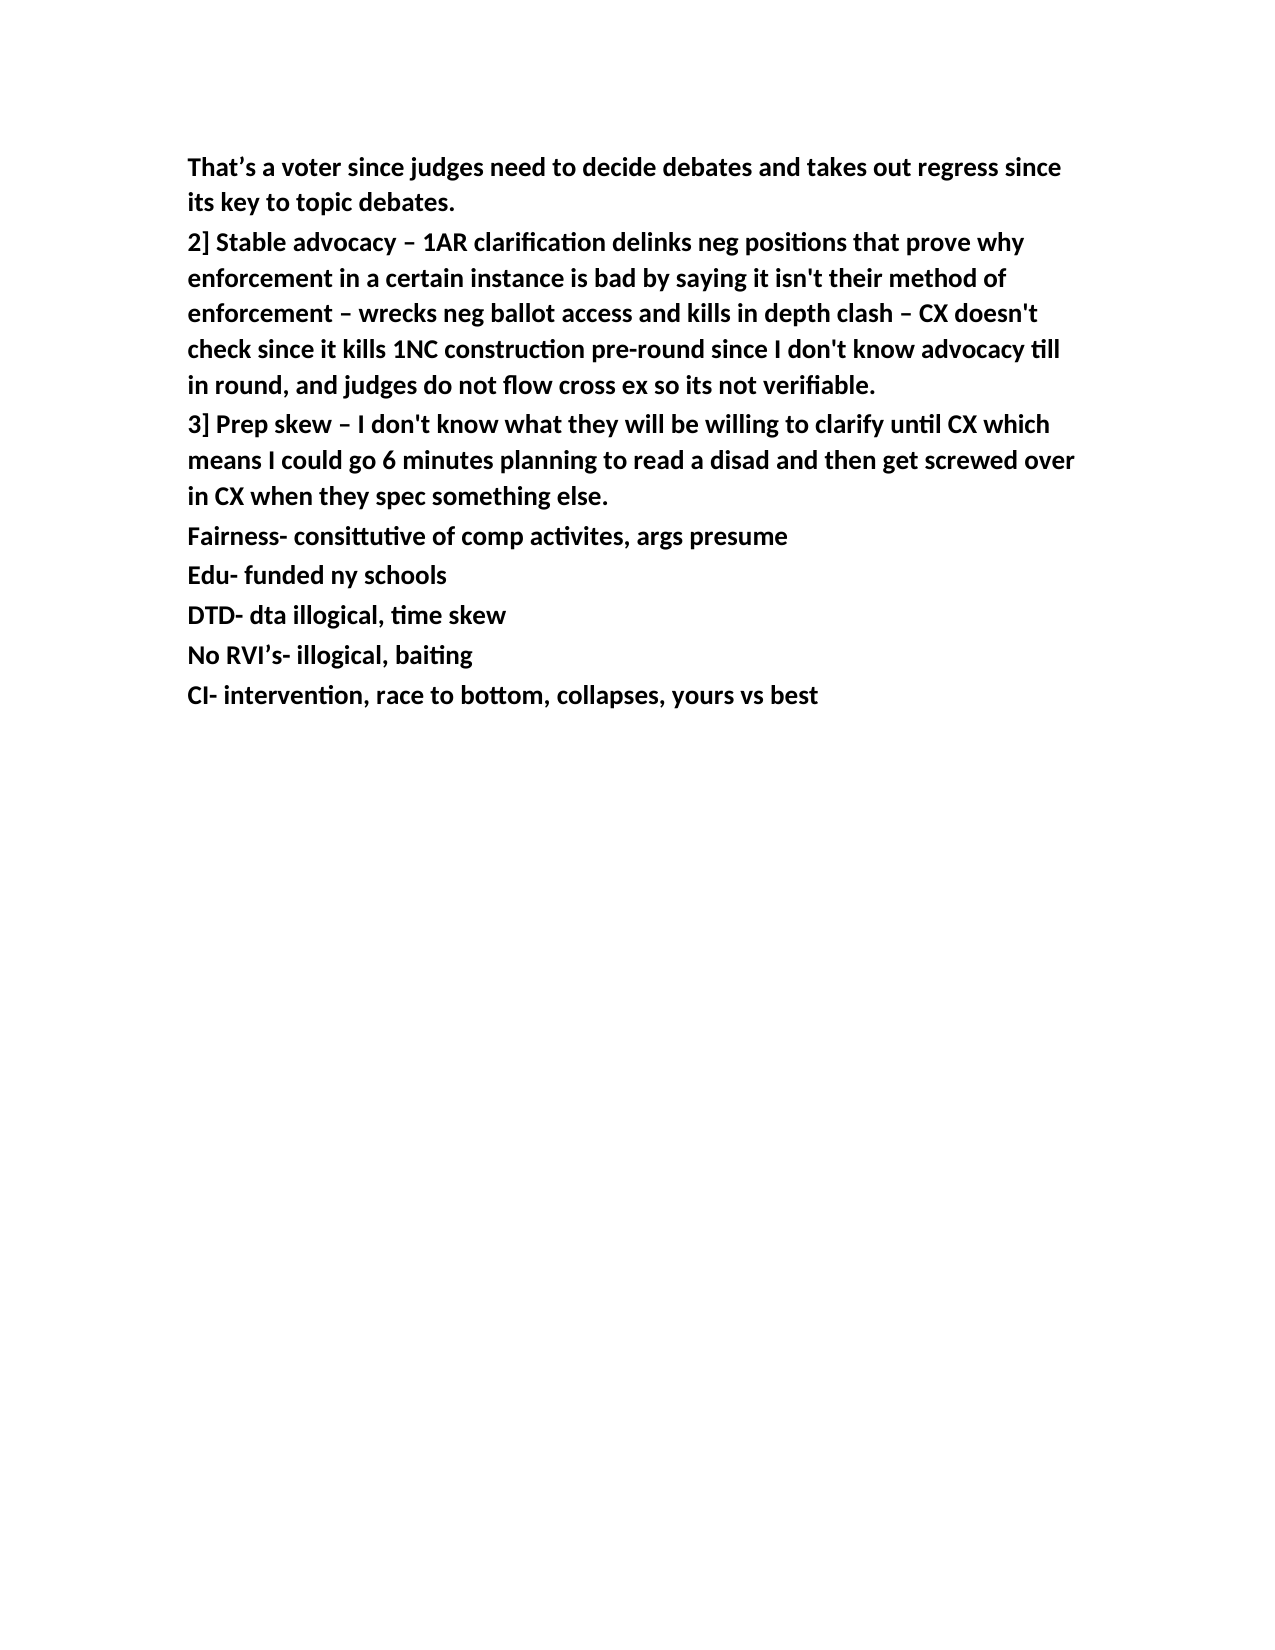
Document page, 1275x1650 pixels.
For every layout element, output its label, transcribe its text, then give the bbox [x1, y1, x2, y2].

subtitle CI- intervention, race to bottom, collapses, yours vs best [187, 678, 1087, 711]
subtitle That’s a voter since judges need to decide debates and takes out regress since its key to topic debates. [187, 150, 1087, 219]
subtitle Edu- funded ny schools [187, 558, 1087, 592]
subtitle DTD- dta illogical, time skew [187, 598, 1087, 631]
subtitle 2] Stable advocacy – 1AR clarification delinks neg positions that prove why enforcement in a certain instance is bad by saying it isn't their method of enforcement – wrecks neg ballot access and kills in depth clash – CX doesn't check since it kills 1NC construction pre-round since I don't know advocacy till in round, and judges do not flow cross ex so its not verifiable. [187, 225, 1087, 401]
subtitle 3] Prep skew – I don't know what they will be willing to clarify until CX which means I could go 6 minutes planning to read a disad and then get screwed over in CX when they spec something else. [187, 408, 1087, 512]
subtitle No RVI’s- illogical, baiting [187, 638, 1087, 671]
subtitle Fairness- consittutive of comp activites, args presume [187, 519, 1087, 552]
